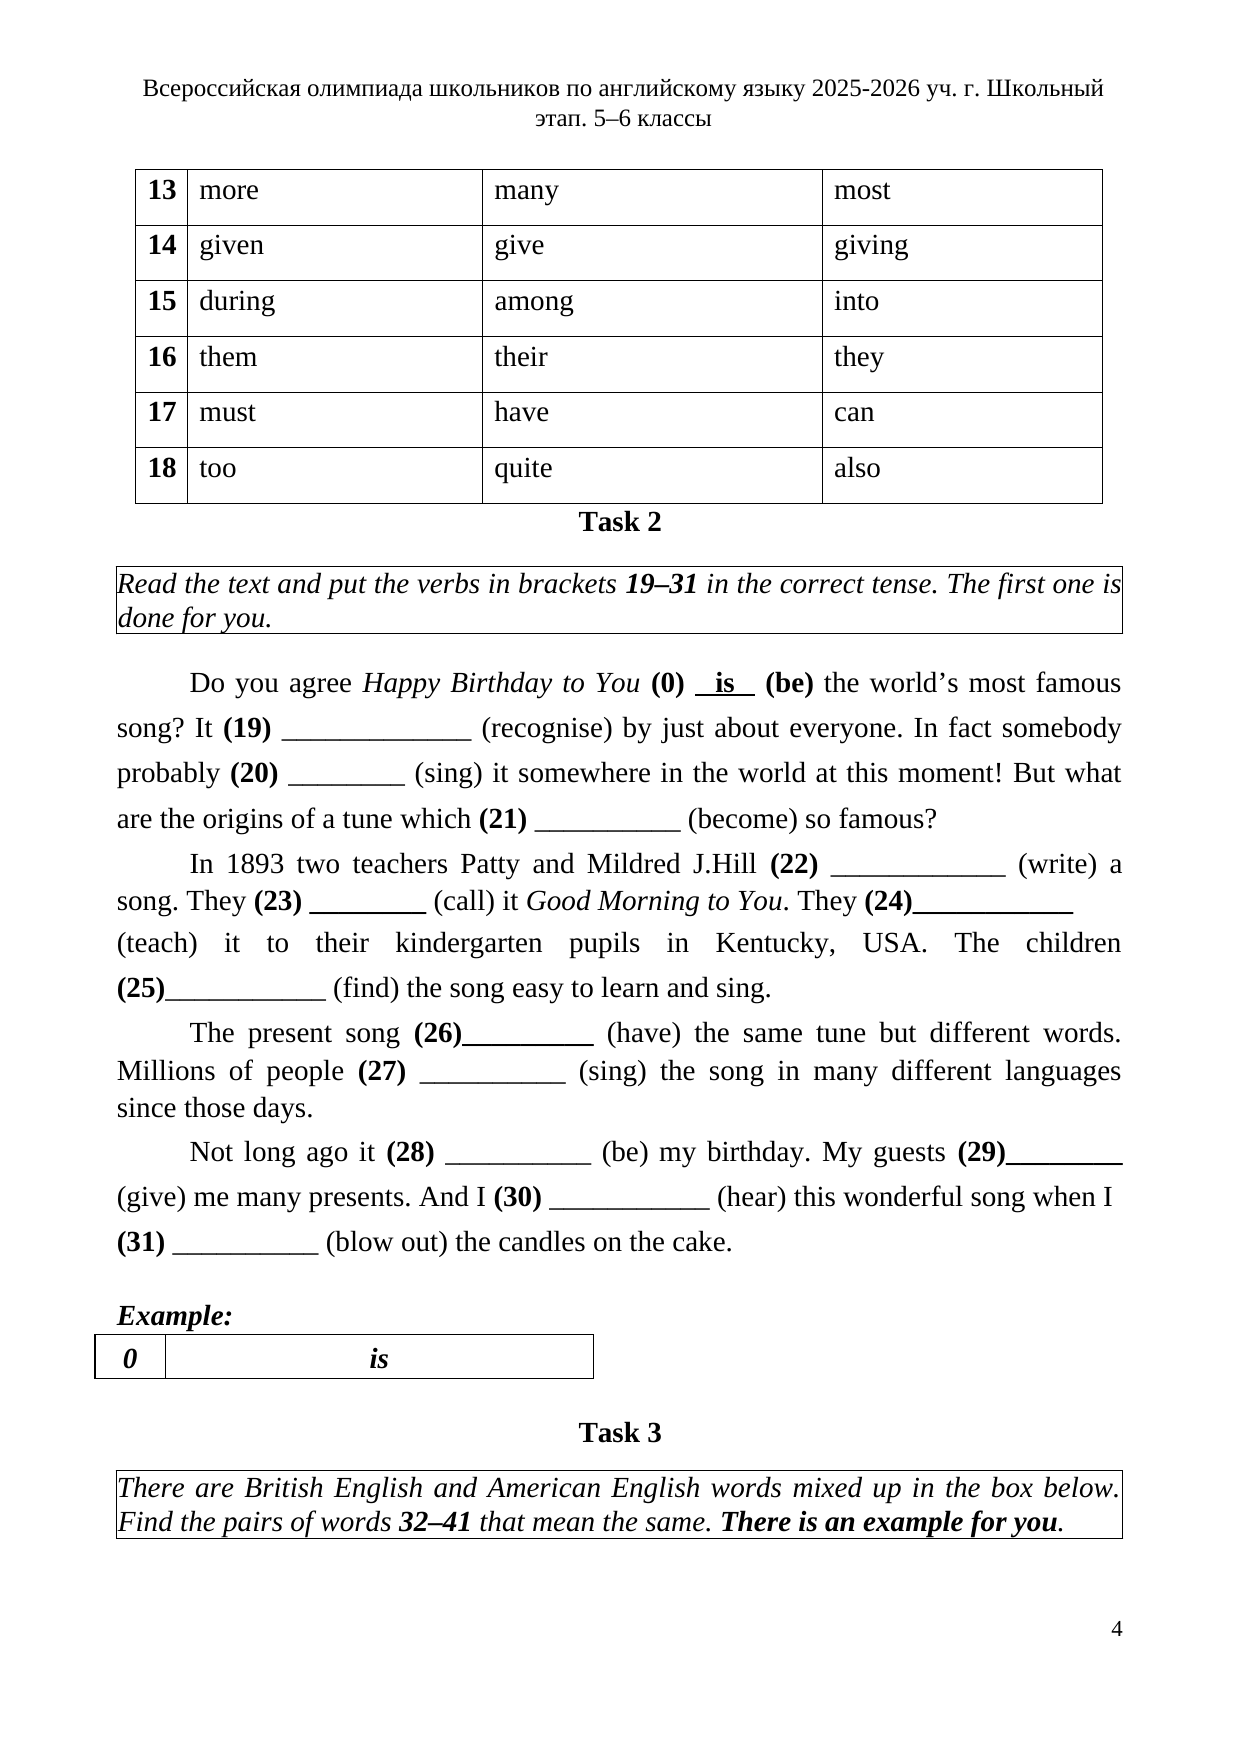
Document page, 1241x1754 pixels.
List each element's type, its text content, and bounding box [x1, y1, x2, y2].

table_cell given [188, 226, 324, 280]
table_cell 17 [136, 393, 187, 447]
text Read the text and put the verbs in brackets 19–31 in the correct tense. The first one is done for you. [117, 567, 1122, 633]
subtitle Task 2 [118, 504, 1122, 537]
text Not long ago it (28) __________ (be) my birthday. My guests (29)________ (give) me many presents. And I (30) ___________ (hear) this wonderful song when I [117, 1134, 1122, 1213]
table_cell [643, 226, 822, 280]
subtitle Task 3 [118, 1415, 1122, 1448]
table_cell [643, 170, 822, 225]
table_cell [643, 393, 822, 447]
table_cell giving [823, 226, 951, 280]
table_cell [951, 226, 1102, 280]
table_cell among [483, 281, 643, 336]
table_cell [643, 337, 822, 392]
table_cell [643, 448, 822, 503]
text (31) __________ (blow out) the candles on the cake. [117, 1224, 1122, 1258]
table_cell 18 [136, 448, 187, 503]
table_cell into [823, 281, 951, 336]
table_cell more [188, 170, 324, 225]
text The present song (26)_________ (have) the same tune but different words. Millions of people (27) __________ (sing) the song in many different languages since those days. [117, 1015, 1122, 1124]
table_cell [643, 281, 822, 336]
table_cell many [483, 170, 643, 225]
text In 1893 two teachers Patty and Mildred J.Hill (22) ____________ (write) a song. They (23) ________ (call) it Good Morning to You. They (24)___________ [117, 846, 1122, 917]
text There are British English and American English words mixed up in the box below. Find the pairs of words 32–41 that mean the same. There is an example for you. [117, 1471, 1122, 1538]
table_cell [324, 337, 482, 392]
table_cell [324, 393, 482, 447]
table_cell most [823, 170, 951, 225]
table_cell 14 [136, 226, 187, 280]
table_cell [951, 393, 1102, 447]
table_cell [324, 226, 482, 280]
table_cell [324, 448, 482, 503]
table_cell 13 [136, 170, 187, 225]
table_cell must [188, 393, 324, 447]
text Do you agree Happy Birthday to You (0) is (be) the world’s most famous song? It (19) _____________ (recognise) by just about everyone. In fact somebody probably (20) ________ (sing) it somewhere in the world at this moment! But what are the origins of a tune which (21) __________ (become) so famous? [117, 665, 1122, 834]
table_cell [951, 448, 1102, 503]
table_cell during [188, 281, 324, 336]
text (teach) it to their kindergarten pupils in Kentucky, USA. The children (25)___________ (find) the song easy to learn and sing. [117, 925, 1122, 1004]
table_cell them [188, 337, 324, 392]
table_cell can [823, 393, 951, 447]
table_cell 15 [136, 281, 187, 336]
table_cell give [483, 226, 643, 280]
table_cell too [188, 448, 324, 503]
table_cell [951, 281, 1102, 336]
table_header is [166, 1335, 593, 1377]
table_cell also [823, 448, 951, 503]
table_cell have [483, 393, 643, 447]
table_cell 16 [136, 337, 187, 392]
table_cell their [483, 337, 643, 392]
table_cell they [823, 337, 951, 392]
table_cell [324, 281, 482, 336]
text Example: [117, 1298, 1122, 1332]
table_header 0 [96, 1335, 165, 1377]
table_cell quite [483, 448, 643, 503]
table_cell [951, 170, 1102, 225]
table_cell [951, 337, 1102, 392]
table_cell [324, 170, 482, 225]
